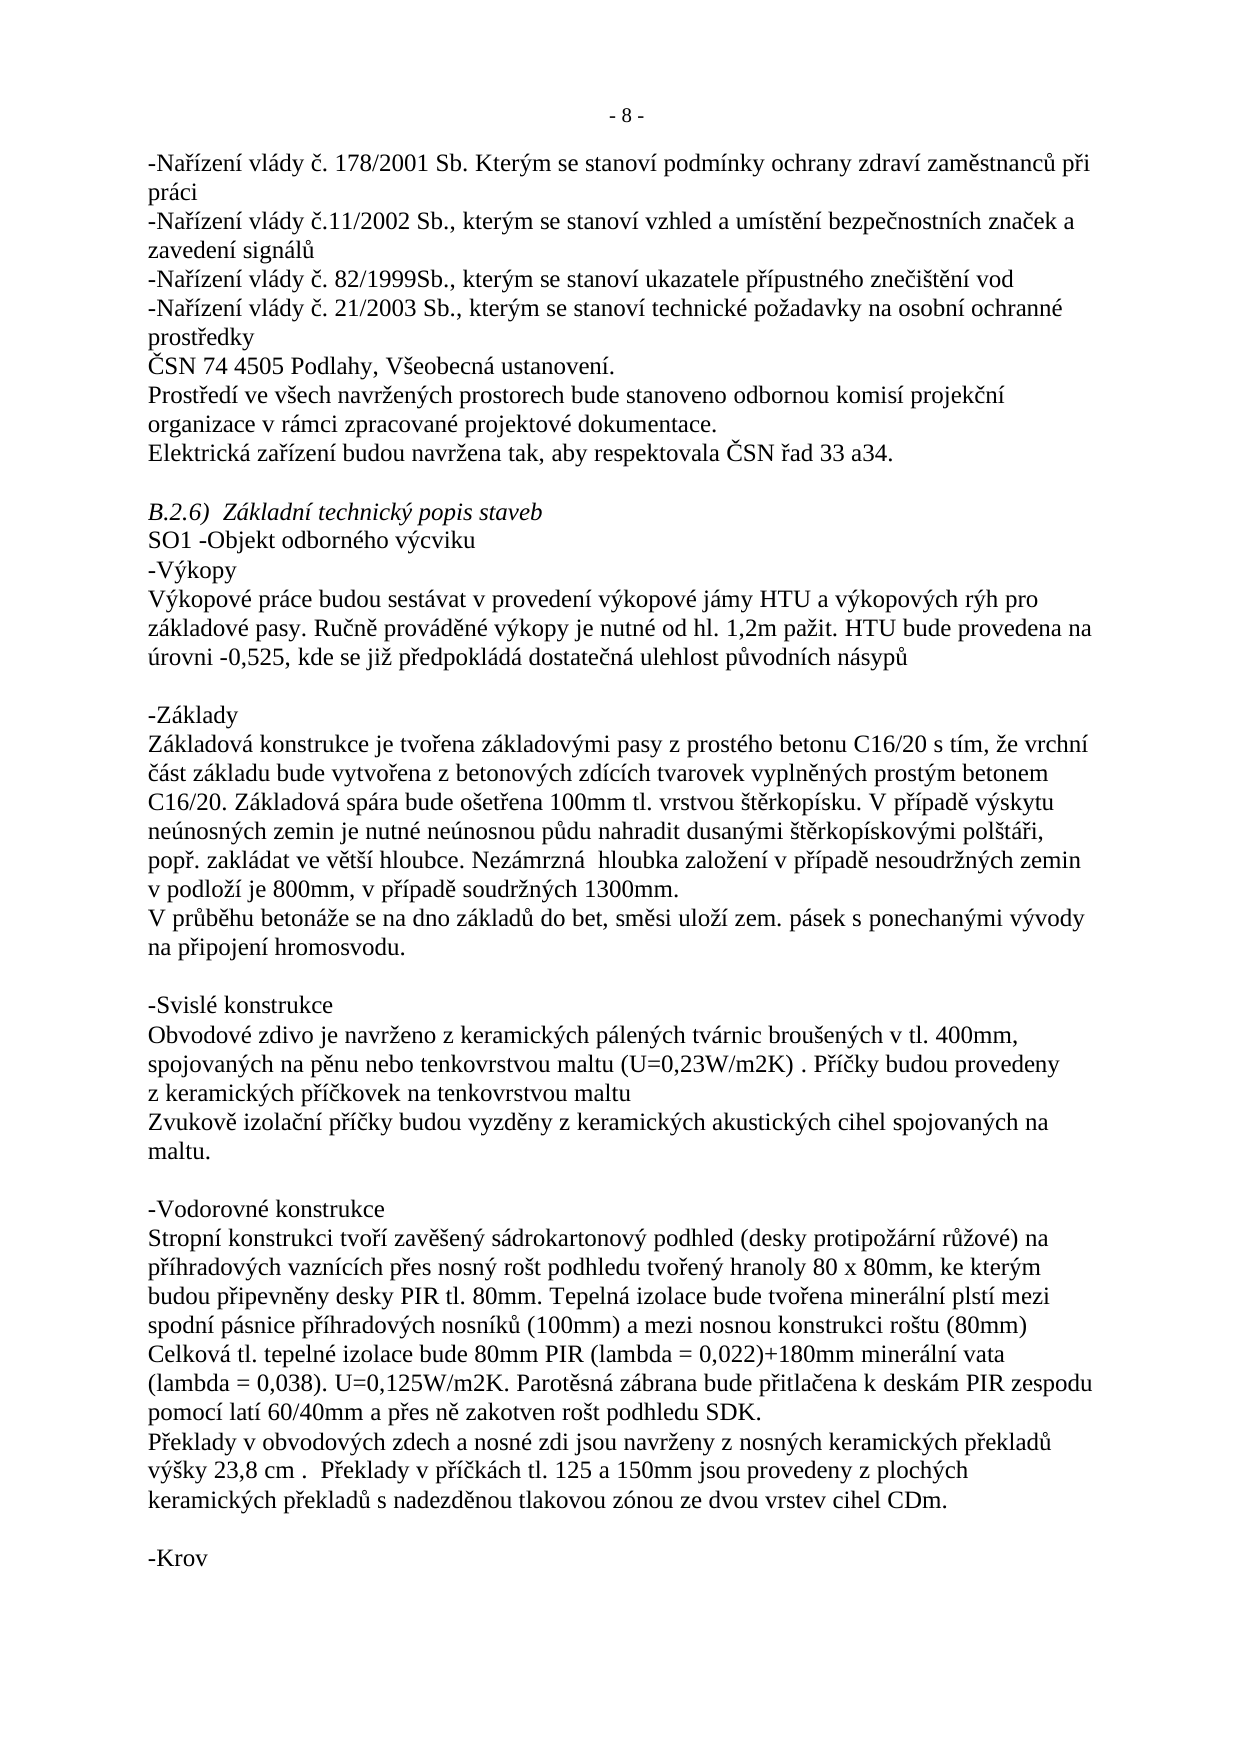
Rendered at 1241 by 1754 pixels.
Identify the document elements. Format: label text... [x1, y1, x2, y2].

text -Krov [148, 1543, 1093, 1572]
text -Vodorovné konstrukce [148, 1194, 1093, 1223]
text V průběhu betonáže se na dno základů do bet, směsi uloží zem. pásek s ponechanými vývody na připojení hromosvodu. [148, 903, 1093, 961]
text Výkopové práce budou sestávat v provedení výkopové jámy HTU a výkopových rýh pro základové pasy. Ručně prováděné výkopy je nutné od hl. 1,2m pažit. HTU bude provedena na úrovni -0,525, kde se již předpokládá dostatečná ulehlost původních násypů [148, 583, 1093, 671]
text Obvodové zdivo je navrženo z keramických pálených tvárnic broušených v tl. 400mm, spojovaných na pěnu nebo tenkovrstvou maltu (U=0,23W/m2K) . Příčky budou provedeny z keramických příčkovek na tenkovrstvou maltu [148, 1019, 1093, 1107]
text -Nařízení vlády č.11/2002 Sb., kterým se stanoví vzhled a umístění bezpečnostních značek a zavedení signálů [148, 206, 1093, 264]
text -Nařízení vlády č. 82/1999Sb., kterým se stanoví ukazatele přípustného znečištění vod [148, 264, 1093, 293]
text B.2.6) Základní technický popis staveb [148, 496, 1093, 525]
text Zvukově izolační příčky budou vyzděny z keramických akustických cihel spojovaných na maltu. [148, 1107, 1093, 1165]
text Základová konstrukce je tvořena základovými pasy z prostého betonu C16/20 s tím, že vrchní část základu bude vytvořena z betonových zdících tvarovek vyplněných prostým betonem C16/20. Základová spára bude ošetřena 100mm tl. vrstvou štěrkopísku. V případě výskytu neúnosných zemin je nutné neúnosnou půdu nahradit dusanými štěrkopískovými polštáři, popř. zakládat ve větší hloubce. Nezámrzná hloubka založení v případě nesoudržných zemin v podloží je 800mm, v případě soudržných 1300mm. [148, 729, 1093, 903]
text Stropní konstrukci tvoří zavěšený sádrokartonový podhled (desky protipožární růžové) na příhradových vaznících přes nosný rošt podhledu tvořený hranoly 80 x 80mm, ke kterým budou připevněny desky PIR tl. 80mm. Tepelná izolace bude tvořena minerální plstí mezi spodní pásnice příhradových nosníků (100mm) a mezi nosnou konstrukci roštu (80mm) Celková tl. tepelné izolace bude 80mm PIR (lambda = 0,022)+180mm minerální vata (lambda = 0,038). U=0,125W/m2K. Parotěsná zábrana bude přitlačena k deskám PIR zespodu pomocí latí 60/40mm a přes ně zakotven rošt podhledu SDK. [148, 1223, 1093, 1426]
text -Nařízení vlády č. 21/2003 Sb., kterým se stanoví technické požadavky na osobní ochranné prostředky [148, 293, 1093, 351]
text -Svislé konstrukce [148, 990, 1093, 1019]
text -Výkopy [148, 554, 1093, 583]
text Prostředí ve všech navržených prostorech bude stanoveno odbornou komisí projekční organizace v rámci zpracované projektové dokumentace. [148, 380, 1093, 438]
text Překlady v obvodových zdech a nosné zdi jsou navrženy z nosných keramických překladů výšky 23,8 cm . Překlady v příčkách tl. 125 a 150mm jsou provedeny z plochých keramických překladů s nadezděnou tlakovou zónou ze dvou vrstev cihel CDm. [148, 1426, 1093, 1513]
text SO1 -Objekt odborného výcviku [148, 525, 1093, 554]
text Elektrická zařízení budou navržena tak, aby respektovala ČSN řad 33 a34. [148, 438, 1093, 467]
text ČSN 74 4505 Podlahy, Všeobecná ustanovení. [148, 351, 1093, 380]
text -Základy [148, 700, 1093, 729]
text -Nařízení vlády č. 178/2001 Sb. Kterým se stanoví podmínky ochrany zdraví zaměstnanců při práci [148, 148, 1093, 206]
